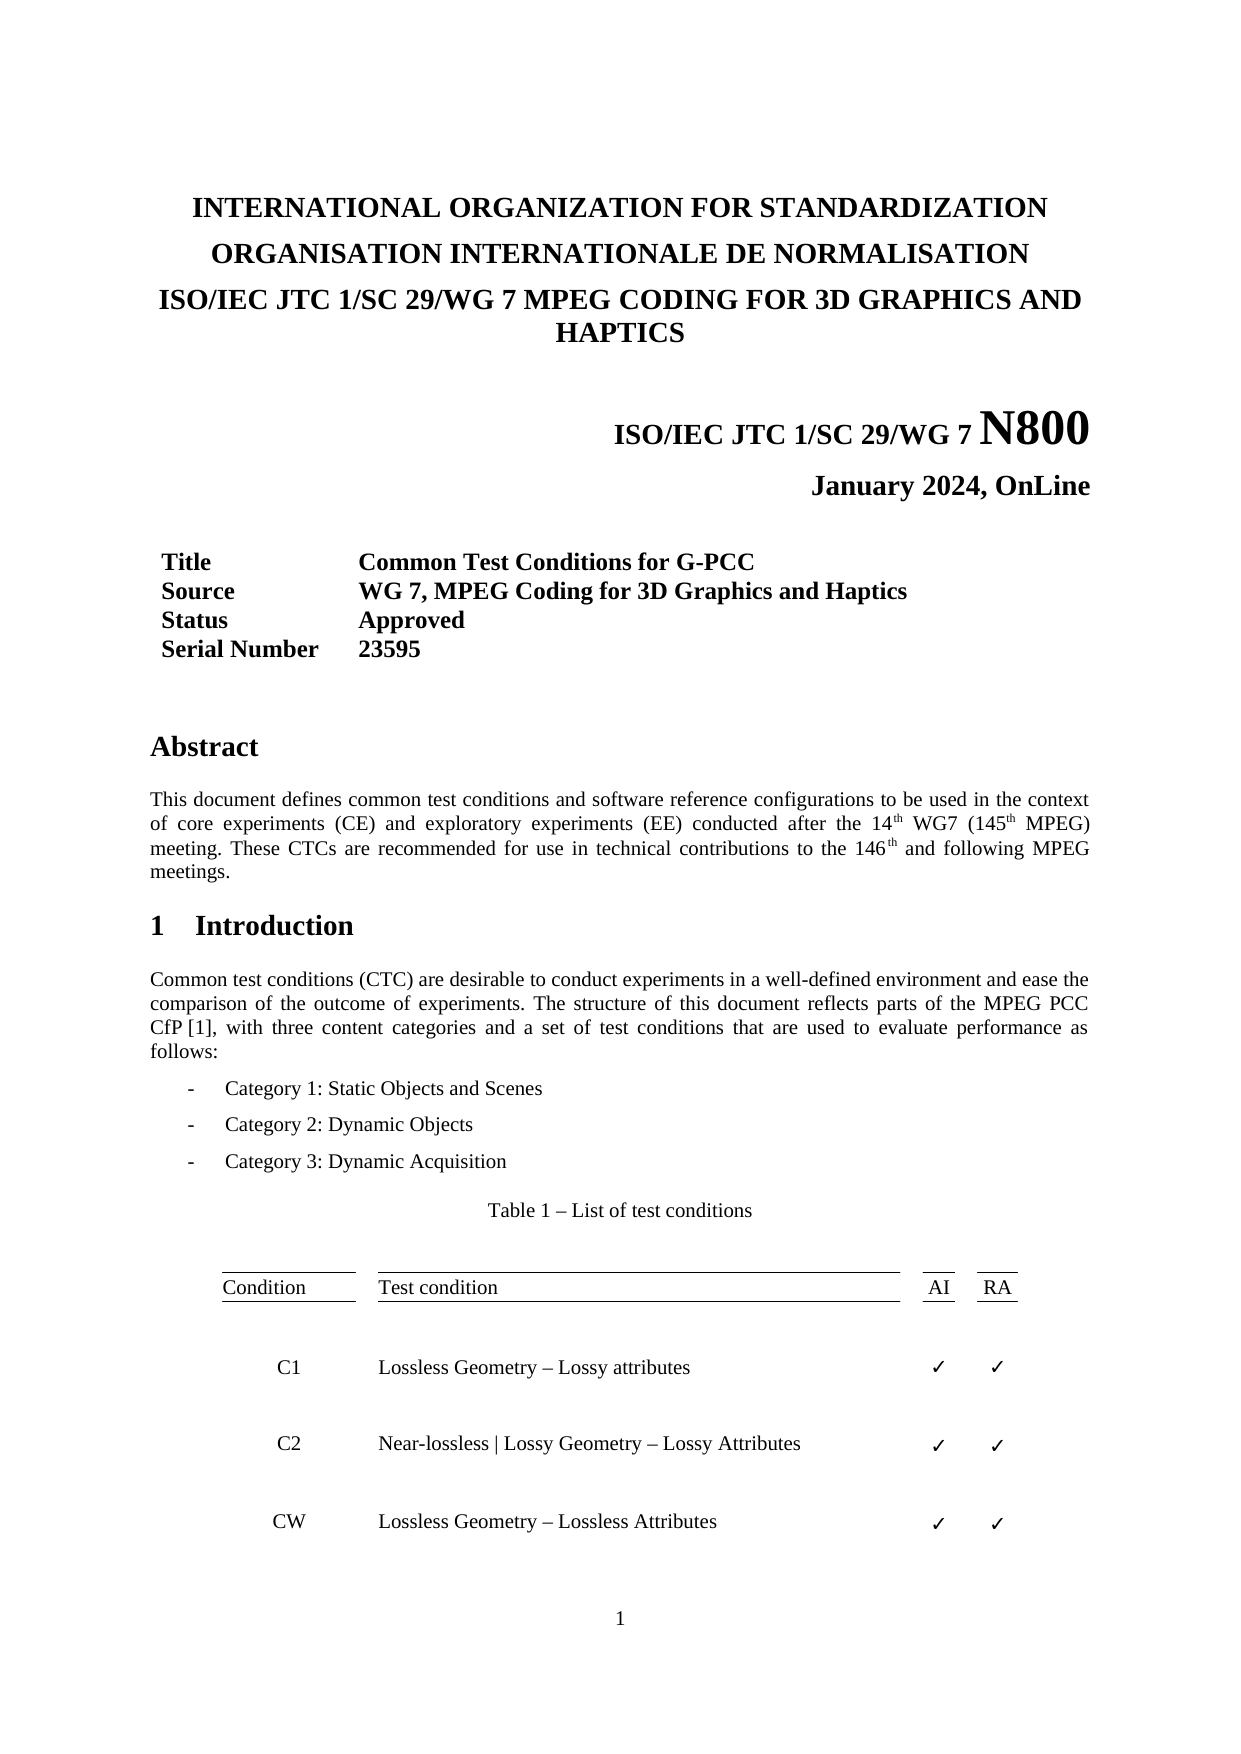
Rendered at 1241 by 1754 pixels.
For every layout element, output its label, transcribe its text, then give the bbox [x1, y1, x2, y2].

list Category 2: Dynamic Objects [187, 1112, 1090, 1136]
table_cell C2 [211, 1406, 367, 1484]
table_header Condition [211, 1247, 367, 1327]
subtitle Introduction [150, 908, 1090, 942]
table_header Test condition [367, 1247, 912, 1327]
subtitle Abstract [150, 729, 1090, 762]
table_cell ✓ [966, 1328, 1029, 1406]
table_cell ✓ [912, 1484, 966, 1563]
table_cell Lossless Geometry – Lossy attributes [367, 1328, 912, 1406]
list Category 1: Static Objects and Scenes [187, 1076, 1090, 1100]
text Common test conditions (CTC) are desirable to conduct experiments in a well-defined environment and ease the comparison of the outcome of experiments. The structure of this document reflects parts of the MPEG PCC CfP [1], with three content categories and a set of test conditions that are used to evaluate performance as follows: [150, 967, 1090, 1063]
table_cell Near-lossless | Lossy Geometry – Lossy Attributes [367, 1406, 912, 1484]
table_cell Approved [347, 605, 1209, 634]
list Category 3: Dynamic Acquisition [187, 1149, 1090, 1173]
table_cell Status [150, 605, 347, 634]
table_cell WG 7, MPEG Coding for 3D Graphics and Haptics [347, 576, 1209, 605]
table_cell Lossless Geometry – Lossless Attributes [367, 1484, 912, 1563]
table_header Common Test Conditions for G-PCC [347, 548, 1209, 576]
table_cell Source [150, 576, 347, 605]
table_cell C1 [211, 1328, 367, 1406]
table_cell 23595 [347, 634, 1209, 662]
table_header Title [150, 548, 347, 576]
text This document defines common test conditions and software reference configurations to be used in the context of core experiments (CE) and exploratory experiments (EE) conducted after the 14th WG7 (145th MPEG) meeting. These CTCs are recommended for use in technical contributions to the 146th and following MPEG meetings. [150, 787, 1090, 883]
table_cell CW [211, 1484, 367, 1563]
table_cell ✓ [912, 1406, 966, 1484]
text ORGANISATION INTERNATIONALE DE NORMALISATION [150, 236, 1090, 269]
text ISO/IEC JTC 1/SC 29/WG 7 MPEG Coding for 3D Graphics and haptics [150, 282, 1090, 349]
table_cell Serial Number [150, 634, 347, 662]
table_cell ✓ [966, 1484, 1029, 1563]
table_header RA [966, 1247, 1029, 1327]
table_cell ✓ [966, 1406, 1029, 1484]
text January 2024, OnLine [150, 468, 1090, 501]
text INTERNATIONAL ORGANIZATION FOR STANDARDIZATION [150, 190, 1090, 223]
table_header AI [912, 1247, 966, 1327]
table_cell ✓ [912, 1328, 966, 1406]
text ISO/IEC JTC 1/SC 29/WG 7 N800 [150, 398, 1090, 455]
text Table 1 – List of test conditions [150, 1198, 1090, 1222]
